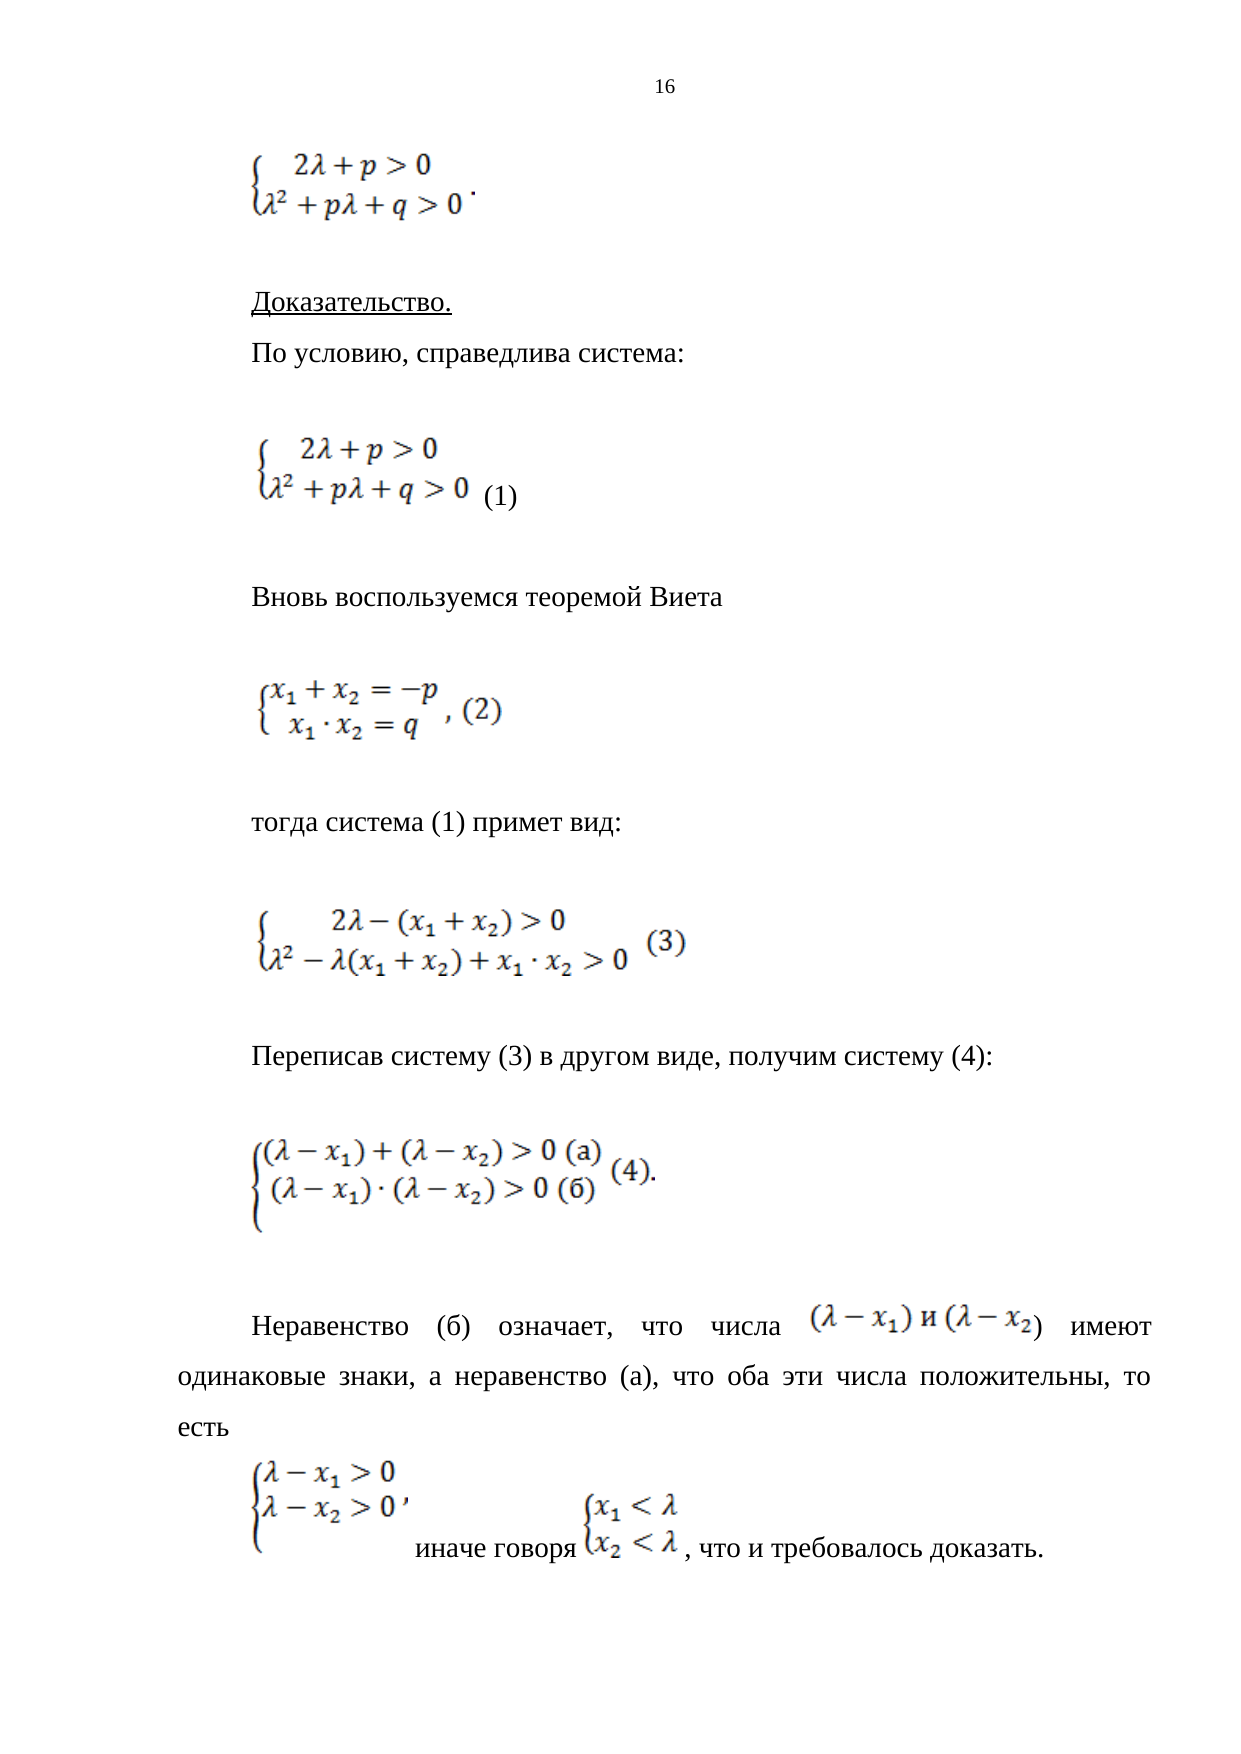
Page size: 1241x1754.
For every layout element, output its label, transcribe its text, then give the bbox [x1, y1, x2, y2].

picture [583, 1491, 684, 1558]
text Доказательство. [177, 284, 1152, 318]
picture [251, 435, 477, 506]
text тогда система (1) примет вид: [177, 804, 1152, 838]
text Переписав систему (3) в другом виде, получим систему (4): [177, 1038, 1152, 1071]
text Вновь воспользуемся теоремой Виета [177, 579, 1152, 613]
text иначе говоря , что и требовалось доказать. [177, 1459, 1152, 1564]
picture [251, 1458, 408, 1558]
text По условию, справедлива система: [177, 335, 1152, 368]
text Неравенство (б) означает, что числа ) имеют одинаковые знаки, а неравенство (а), что оба эти числа положительны, то есть [177, 1301, 1152, 1442]
picture [251, 151, 475, 222]
picture [809, 1300, 1033, 1336]
picture [251, 679, 502, 743]
picture [251, 1138, 655, 1239]
picture [251, 905, 686, 976]
text (1) [177, 435, 1152, 512]
